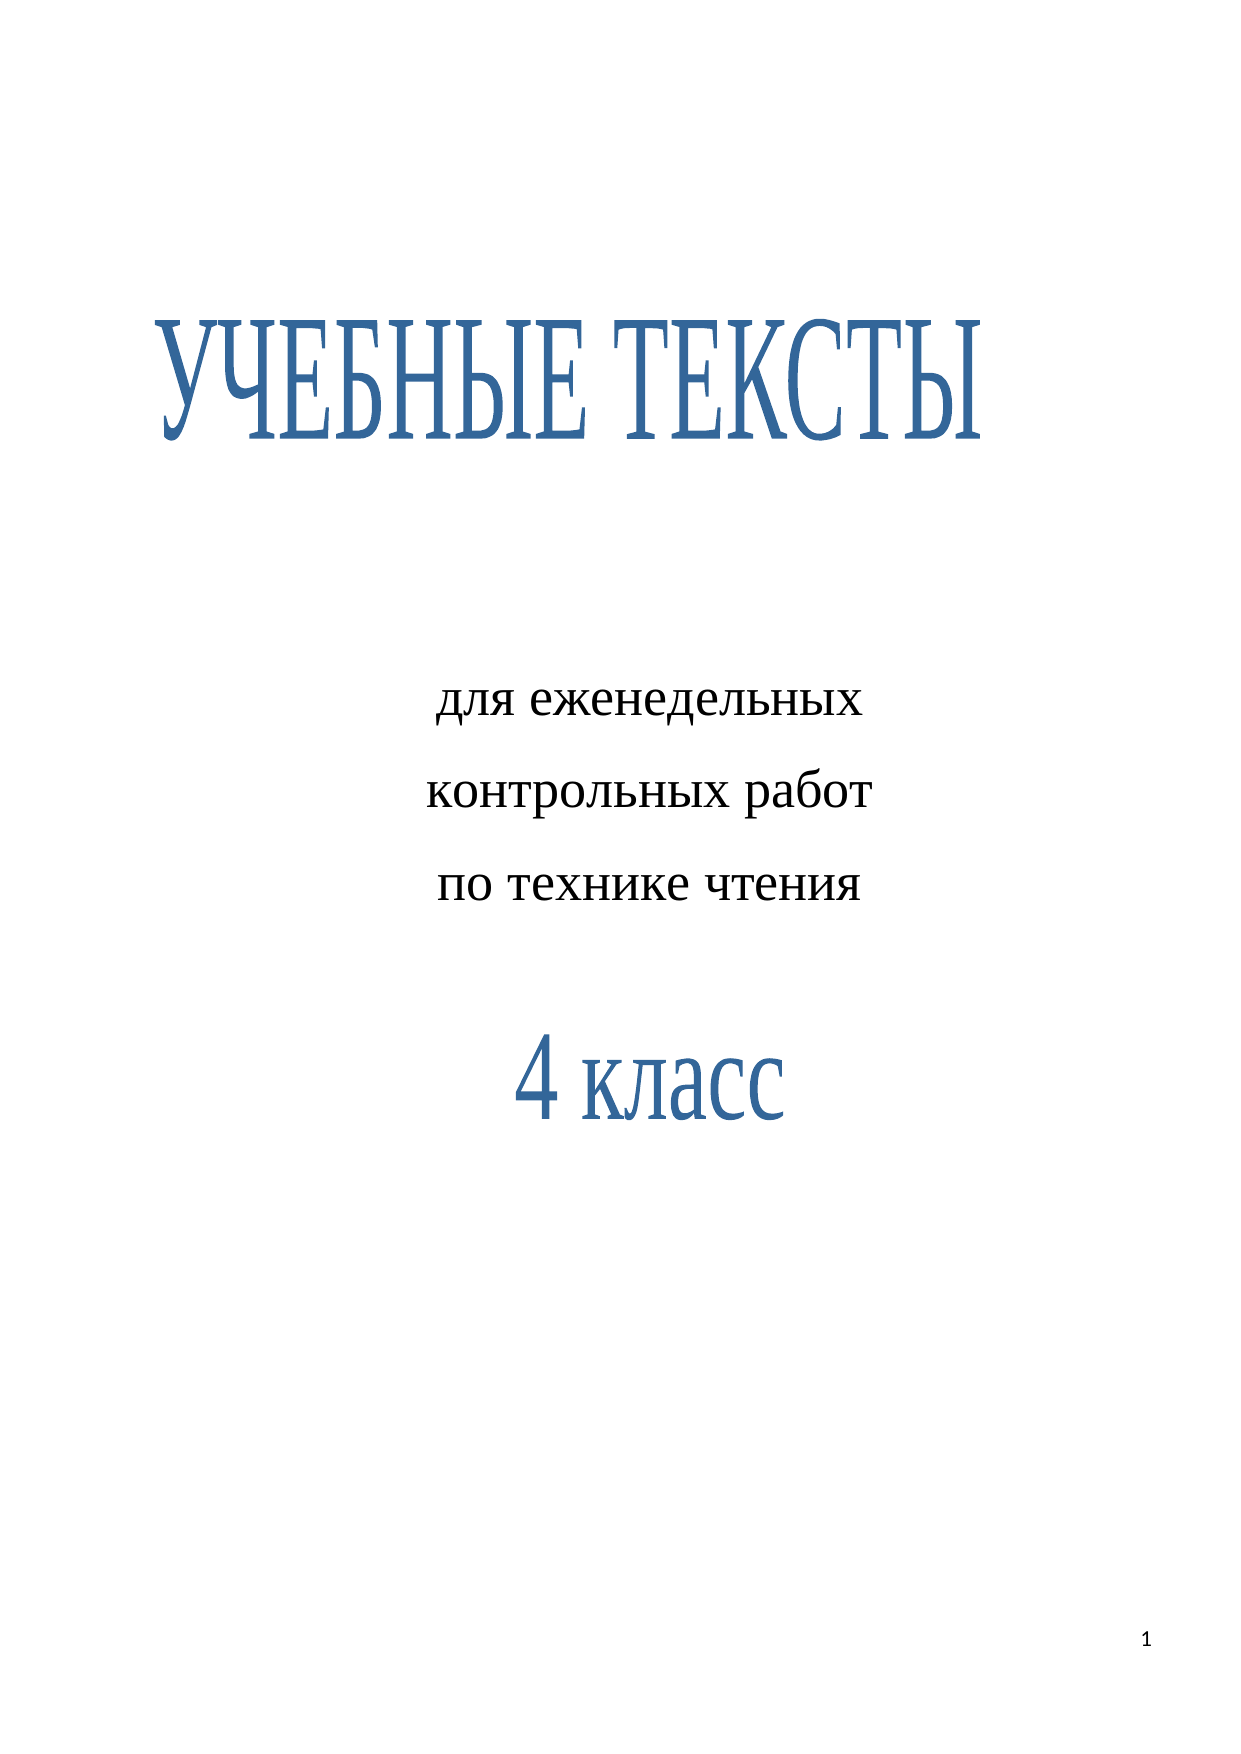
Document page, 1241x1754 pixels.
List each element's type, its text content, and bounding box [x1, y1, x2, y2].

text для еженедельных [148, 665, 1152, 727]
text контрольных работ [148, 757, 1152, 819]
text по технике чтения [148, 849, 1152, 912]
